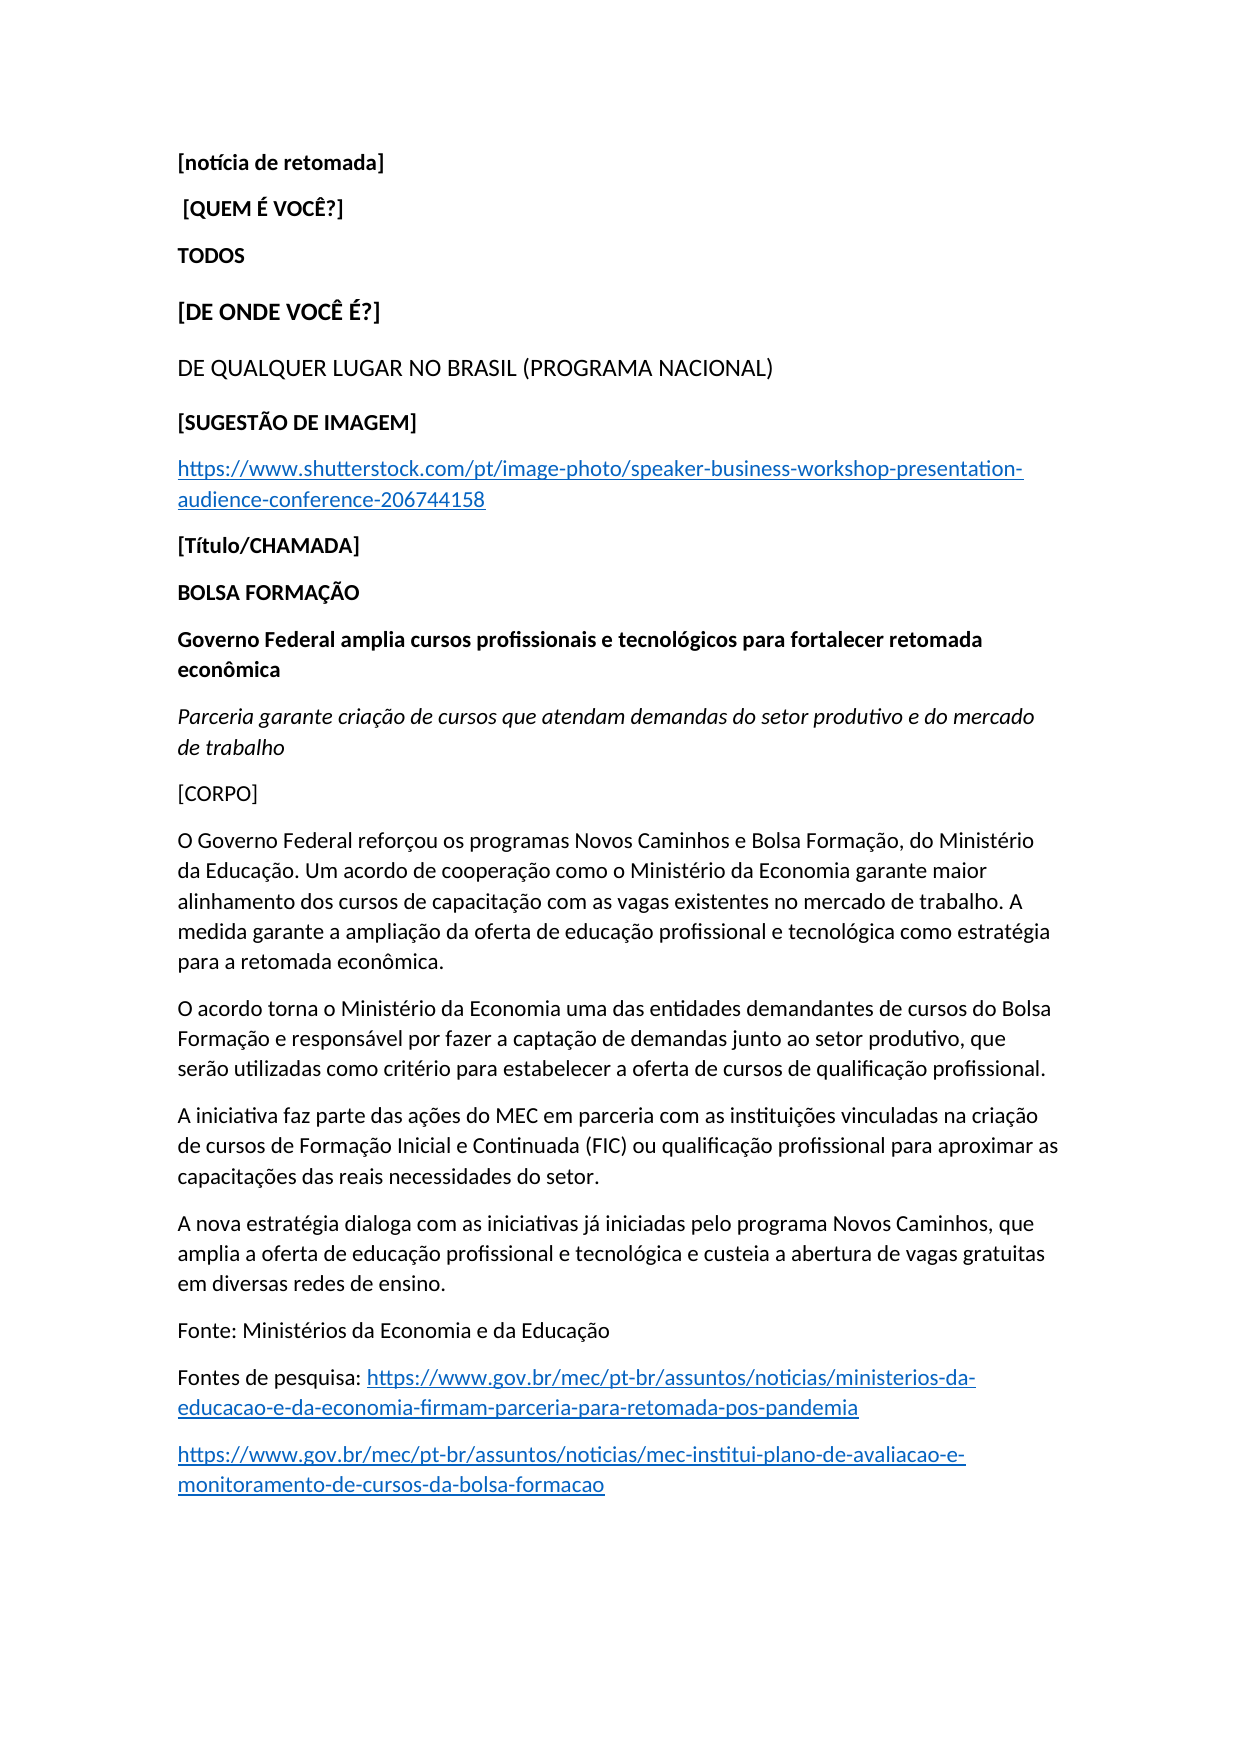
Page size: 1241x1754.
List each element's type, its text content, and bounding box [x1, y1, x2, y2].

text DE QUALQUER LUGAR NO BRASIL (PROGRAMA NACIONAL) [177, 352, 1063, 383]
text [CORPO] [177, 779, 1063, 807]
text Governo Federal amplia cursos profissionais e tecnológicos para fortalecer retomada econômica [177, 625, 1063, 683]
text [QUEM É VOCÊ?] [177, 194, 1063, 222]
text O acordo torna o Ministério da Economia uma das entidades demandantes de cursos do Bolsa Formação e responsável por fazer a captação de demandas junto ao setor produtivo, que serão utilizadas como critério para estabelecer a oferta de cursos de qualificação profissional. [177, 994, 1063, 1082]
text Fontes de pesquisa: https://www.gov.br/mec/pt-br/assuntos/noticias/ministerios-da-educacao-e-da-economia-firmam-parceria-para-retomada-pos-pandemia [177, 1363, 1063, 1421]
text Fonte: Ministérios da Economia e da Educação [177, 1316, 1063, 1344]
text BOLSA FORMAÇÃO [177, 578, 1063, 606]
text https://www.gov.br/mec/pt-br/assuntos/noticias/mec-institui-plano-de-avaliacao-e-monitoramento-de-cursos-da-bolsa-formacao [177, 1440, 1063, 1498]
text https://www.shutterstock.com/pt/image-photo/speaker-business-workshop-presentation-audience-conference-206744158 [177, 454, 1063, 513]
text [SUGESTÃO DE IMAGEM] [177, 408, 1063, 436]
text [notícia de retomada] [177, 148, 1063, 176]
text A nova estratégia dialoga com as iniciativas já iniciadas pelo programa Novos Caminhos, que amplia a oferta de educação profissional e tecnológica e custeia a abertura de vagas gratuitas em diversas redes de ensino. [177, 1209, 1063, 1297]
text O Governo Federal reforçou os programas Novos Caminhos e Bolsa Formação, do Ministério da Educação. Um acordo de cooperação como o Ministério da Economia garante maior alinhamento dos cursos de capacitação com as vagas existentes no mercado de trabalho. A medida garante a ampliação da oferta de educação profissional e tecnológica como estratégia para a retomada econômica. [177, 826, 1063, 975]
text TODOS [177, 241, 1063, 269]
text A iniciativa faz parte das ações do MEC em parceria com as instituições vinculadas na criação de cursos de Formação Inicial e Continuada (FIC) ou qualificação profissional para aproximar as capacitações das reais necessidades do setor. [177, 1101, 1063, 1190]
text [Título/CHAMADA] [177, 532, 1063, 559]
text [DE ONDE VOCÊ É?] [177, 297, 1063, 327]
text Parceria garante criação de cursos que atendam demandas do setor produtivo e do mercado de trabalho [177, 702, 1063, 761]
